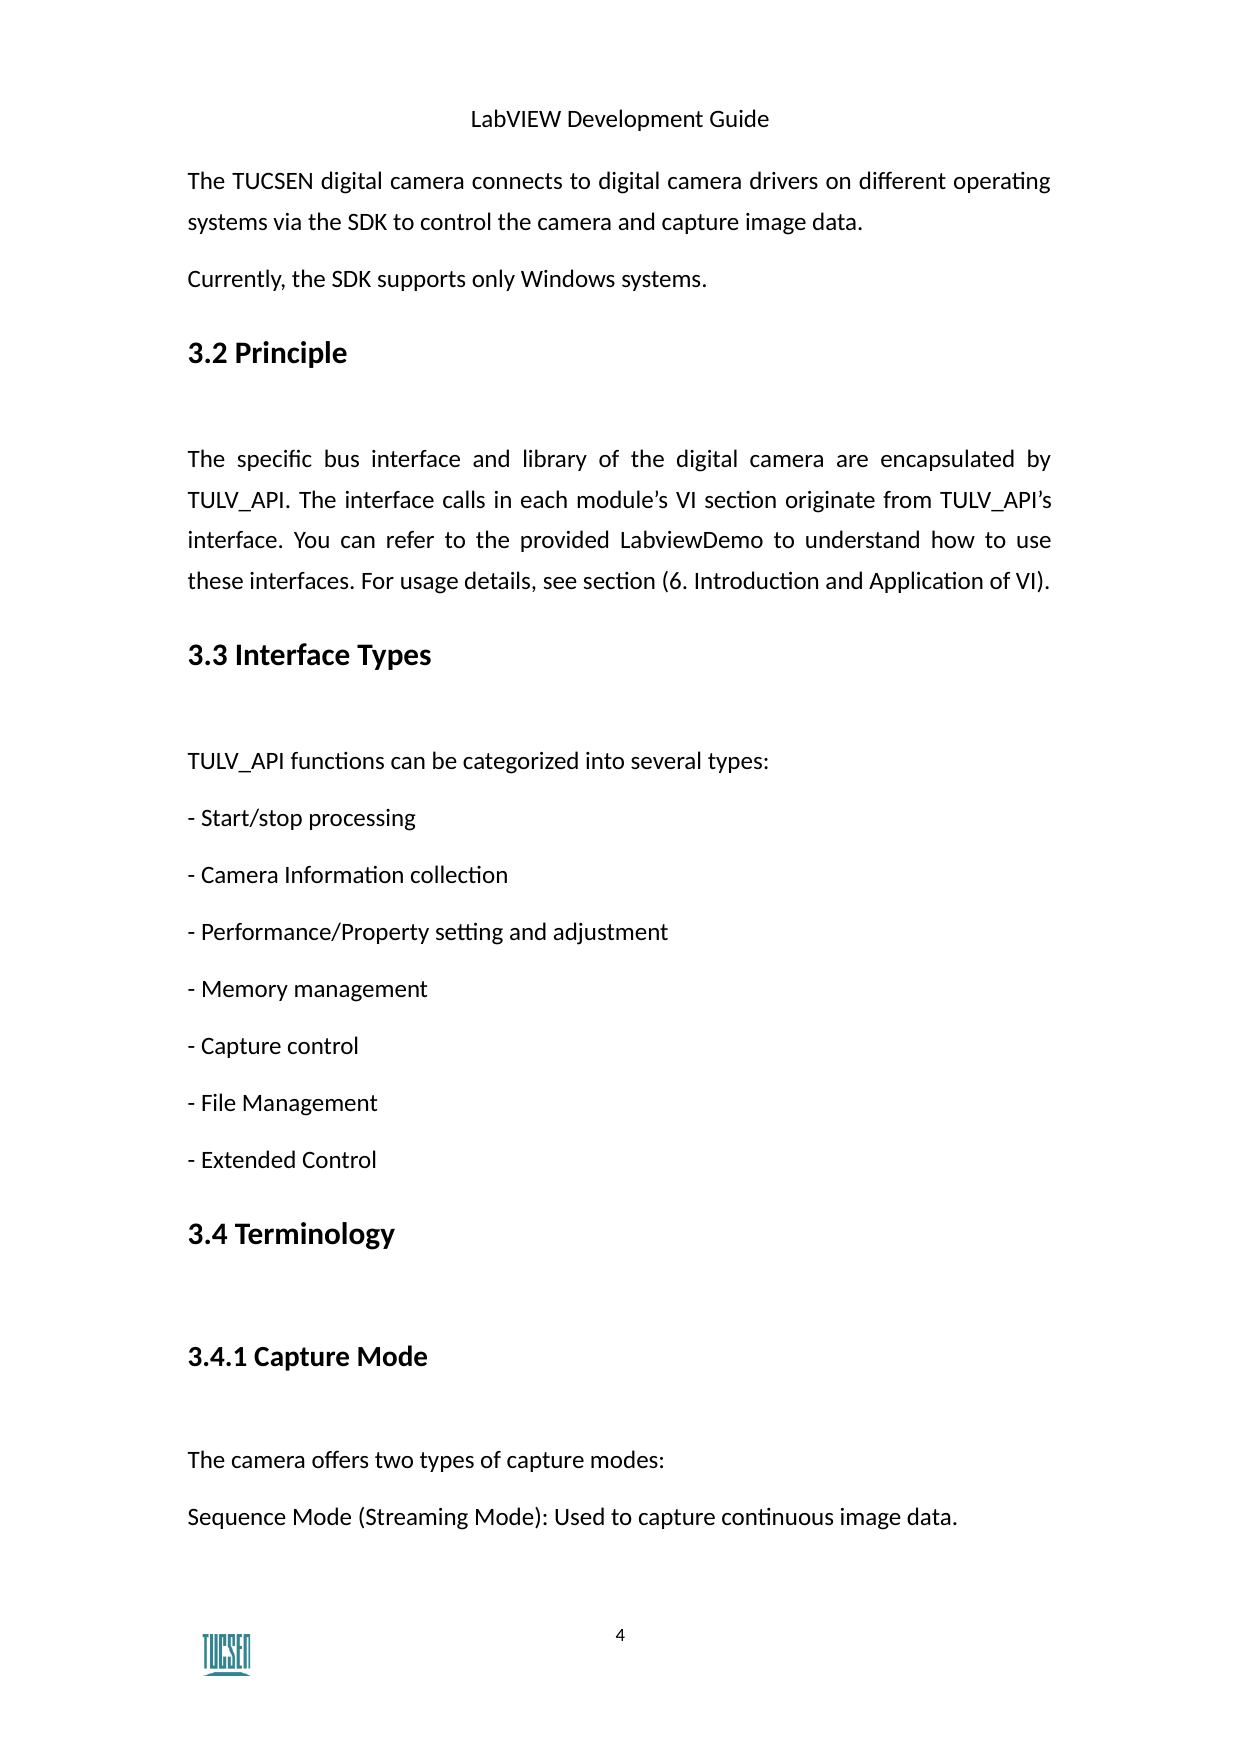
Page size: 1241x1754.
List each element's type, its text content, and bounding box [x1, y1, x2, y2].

text - Camera Information collection [187, 857, 1053, 891]
subtitle 3.2 Principle [187, 318, 1053, 386]
text - Memory management [187, 971, 1053, 1005]
picture [202, 1634, 251, 1676]
text Currently, the SDK supports only Windows systems. [187, 262, 1053, 296]
text - Capture control [187, 1028, 1053, 1062]
text - File Management [187, 1085, 1053, 1119]
text The camera offers two types of capture modes: [187, 1443, 1053, 1477]
text The specific bus interface and library of the digital camera are encapsulated by TULV_API. The interface calls in each module’s VI section originate from TULV_API’s interface. You can refer to the provided LabviewDemo to understand how to use these interfaces. For usage details, see section (6. Introduction and Application of VI). [187, 441, 1053, 597]
subtitle 3.4.1 Capture Mode [187, 1322, 1053, 1390]
text TULV_API functions can be categorized into several types: [187, 743, 1053, 777]
text - Extended Control [187, 1142, 1053, 1176]
text - Start/stop processing [187, 800, 1053, 834]
text The TUCSEN digital camera connects to digital camera drivers on different operating systems via the SDK to control the camera and capture image data. [187, 164, 1053, 238]
text Sequence Mode (Streaming Mode): Used to capture continuous image data. [187, 1500, 1053, 1534]
subtitle 3.4 Terminology [187, 1199, 1053, 1267]
text - Performance/Property setting and adjustment [187, 914, 1053, 948]
subtitle 3.3 Interface Types [187, 621, 1053, 688]
